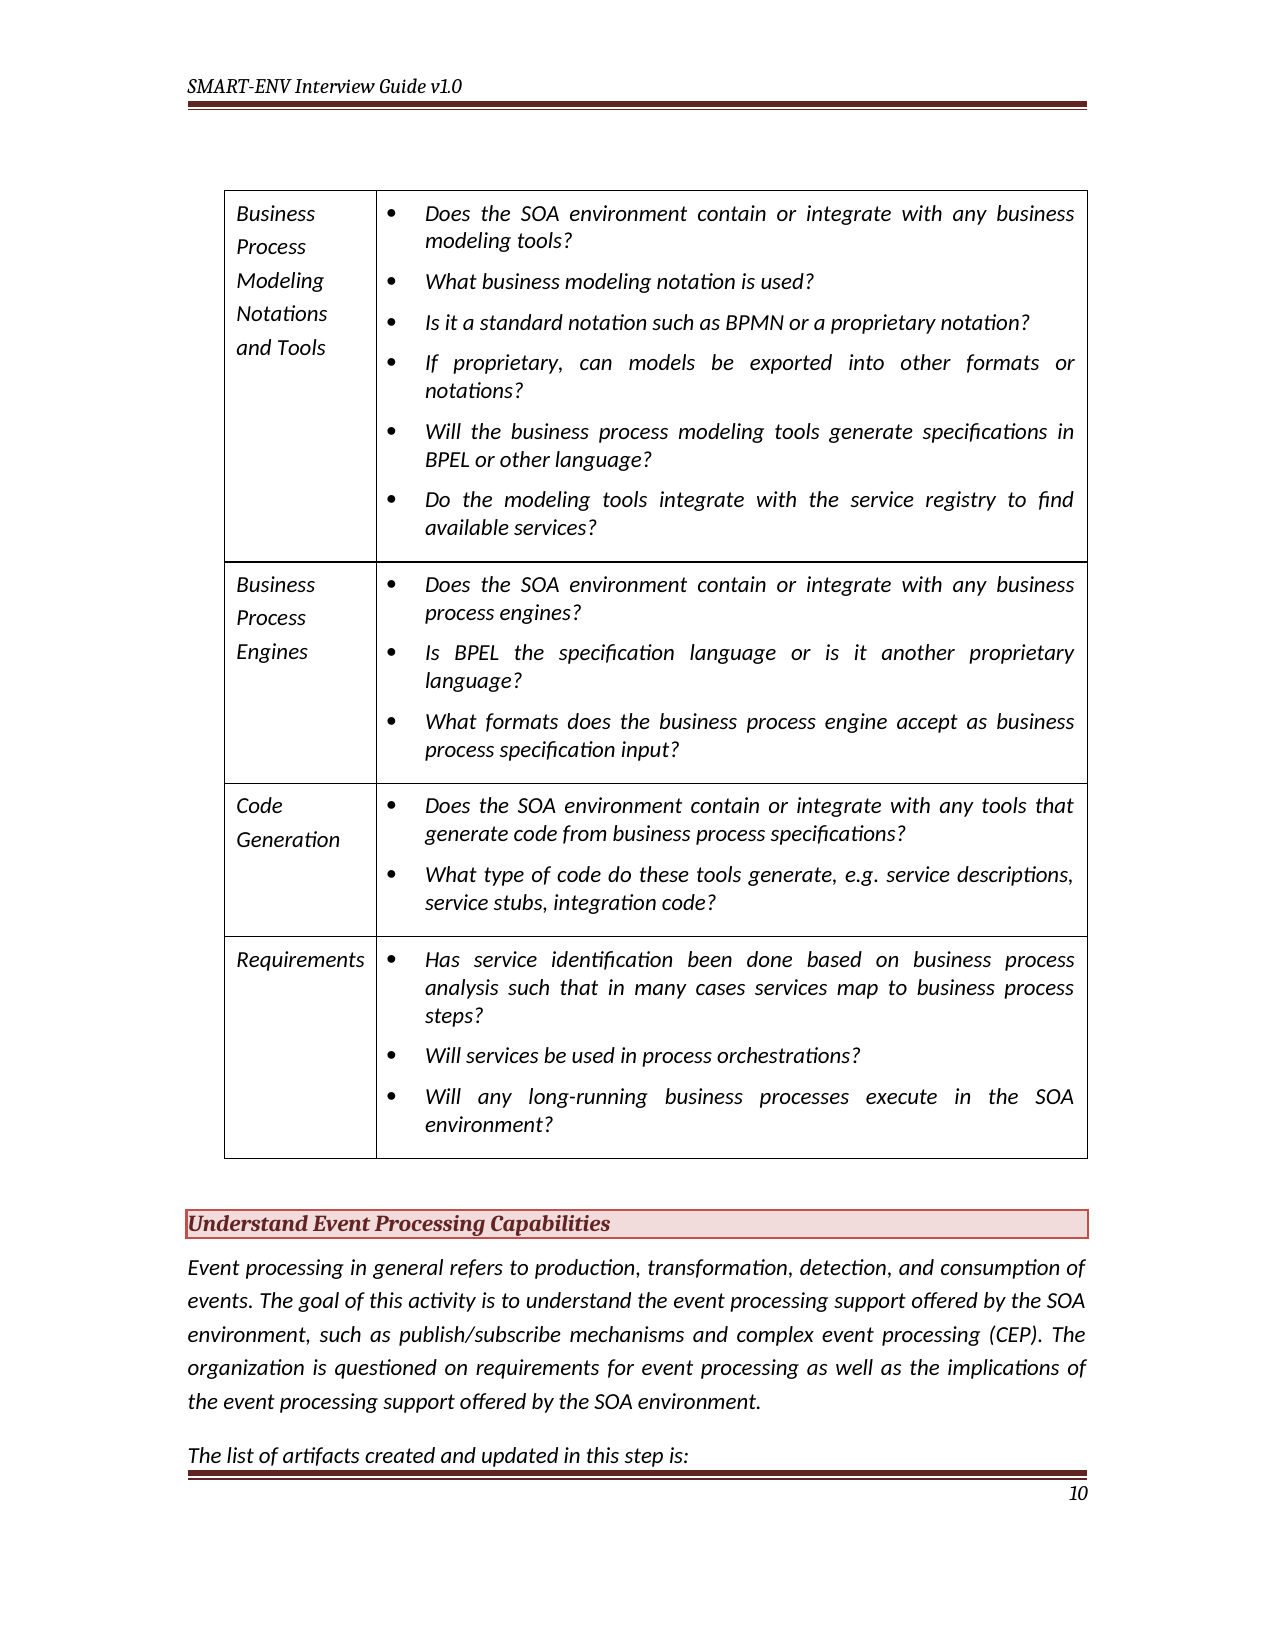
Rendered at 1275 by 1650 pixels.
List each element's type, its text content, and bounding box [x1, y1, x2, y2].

table_cell Requirements [225, 937, 376, 1158]
table_cell Business Process Modeling Notations and Tools [225, 191, 376, 561]
text The list of artifacts created and updated in this step is: [187, 1441, 1087, 1469]
table_cell Does the SOA environment contain or integrate with any tools that generate code from business process specifications? What type of code do these tools generate, e.g. service descriptions, service stubs, integration code? [377, 784, 1087, 936]
table_cell Code Generation [225, 784, 376, 936]
table_cell Does the SOA environment contain or integrate with any business process engines? Is BPEL the specification language or is it another proprietary language? What formats does the business process engine accept as business process specification input? [377, 563, 1087, 783]
table_cell Has service identification been done based on business process analysis such that in many cases services map to business process steps? Will services be used in process orchestrations? Will any long-running business processes execute in the SOA environment? [377, 937, 1087, 1158]
table_cell Does the SOA environment contain or integrate with any business modeling tools? What business modeling notation is used? Is it a standard notation such as BPMN or a proprietary notation? If proprietary, can models be exported into other formats or notations? Will the business process modeling tools generate specifications in BPEL or other language? Do the modeling tools integrate with the service registry to find available services? [377, 191, 1087, 561]
text Event processing in general refers to production, transformation, detection, and consumption of events. The goal of this activity is to understand the event processing support offered by the SOA environment, such as publish/subscribe mechanisms and complex event processing (CEP). The organization is questioned on requirements for event processing as well as the implications of the event processing support offered by the SOA environment. [187, 1253, 1087, 1415]
subtitle Understand Event Processing Capabilities [188, 1211, 1087, 1237]
table_cell Business Process Engines [225, 563, 376, 783]
